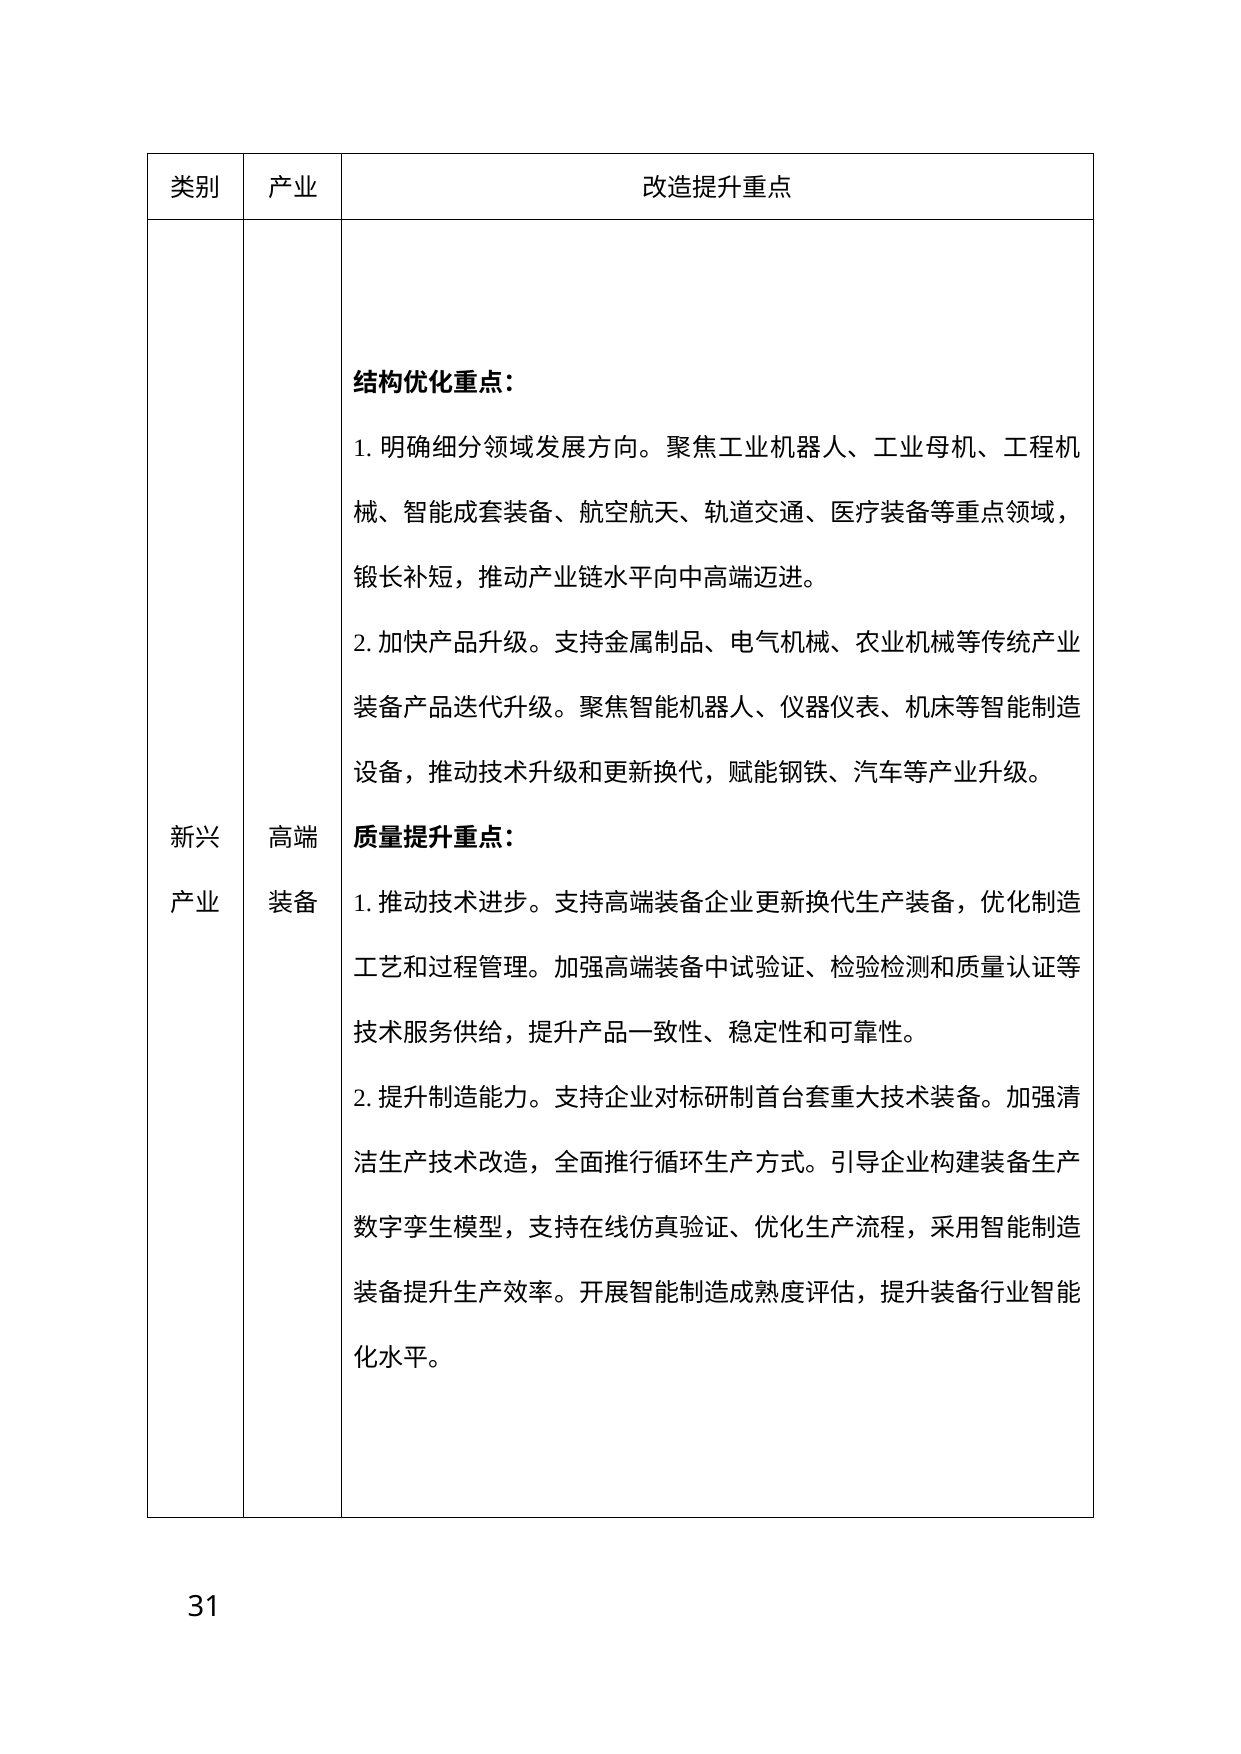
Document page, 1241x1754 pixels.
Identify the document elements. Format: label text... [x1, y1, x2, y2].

table_header 改造提升重点 [342, 154, 1093, 218]
table_header 类别 [148, 154, 243, 218]
table_cell 高端 装备 [244, 220, 341, 1517]
table_cell 新兴产业 [148, 220, 243, 1517]
table_cell 结构优化重点： 1. 明确细分领域发展方向。聚焦工业机器人、工业母机、工程机械、智能成套装备、航空航天、轨道交通、医疗装备等重点领域，锻长补短，推动产业链水平向中高端迈进。 2. 加快产品升级。支持金属制品、电气机械、农业机械等传统产业装备产品迭代升级。聚焦智能机器人、仪器仪表、机床等智能制造设备，推动技术升级和更新换代，赋能钢铁、汽车等产业升级。 质量提升重点： 1. 推动技术进步。支持高端装备企业更新换代生产装备，优化制造工艺和过程管理。加强高端装备中试验证、检验检测和质量认证等技术服务供给，提升产品一致性、稳定性和可靠性。 2. 提升制造能力。支持企业对标研制首台套重大技术装备。加强清洁生产技术改造，全面推行循环生产方式。引导企业构建装备生产数字孪生模型，支持在线仿真验证、优化生产流程，采用智能制造装备提升生产效率。开展智能制造成熟度评估，提升装备行业智能化水平。 [342, 220, 1093, 1517]
table_header 产业 [244, 154, 341, 218]
